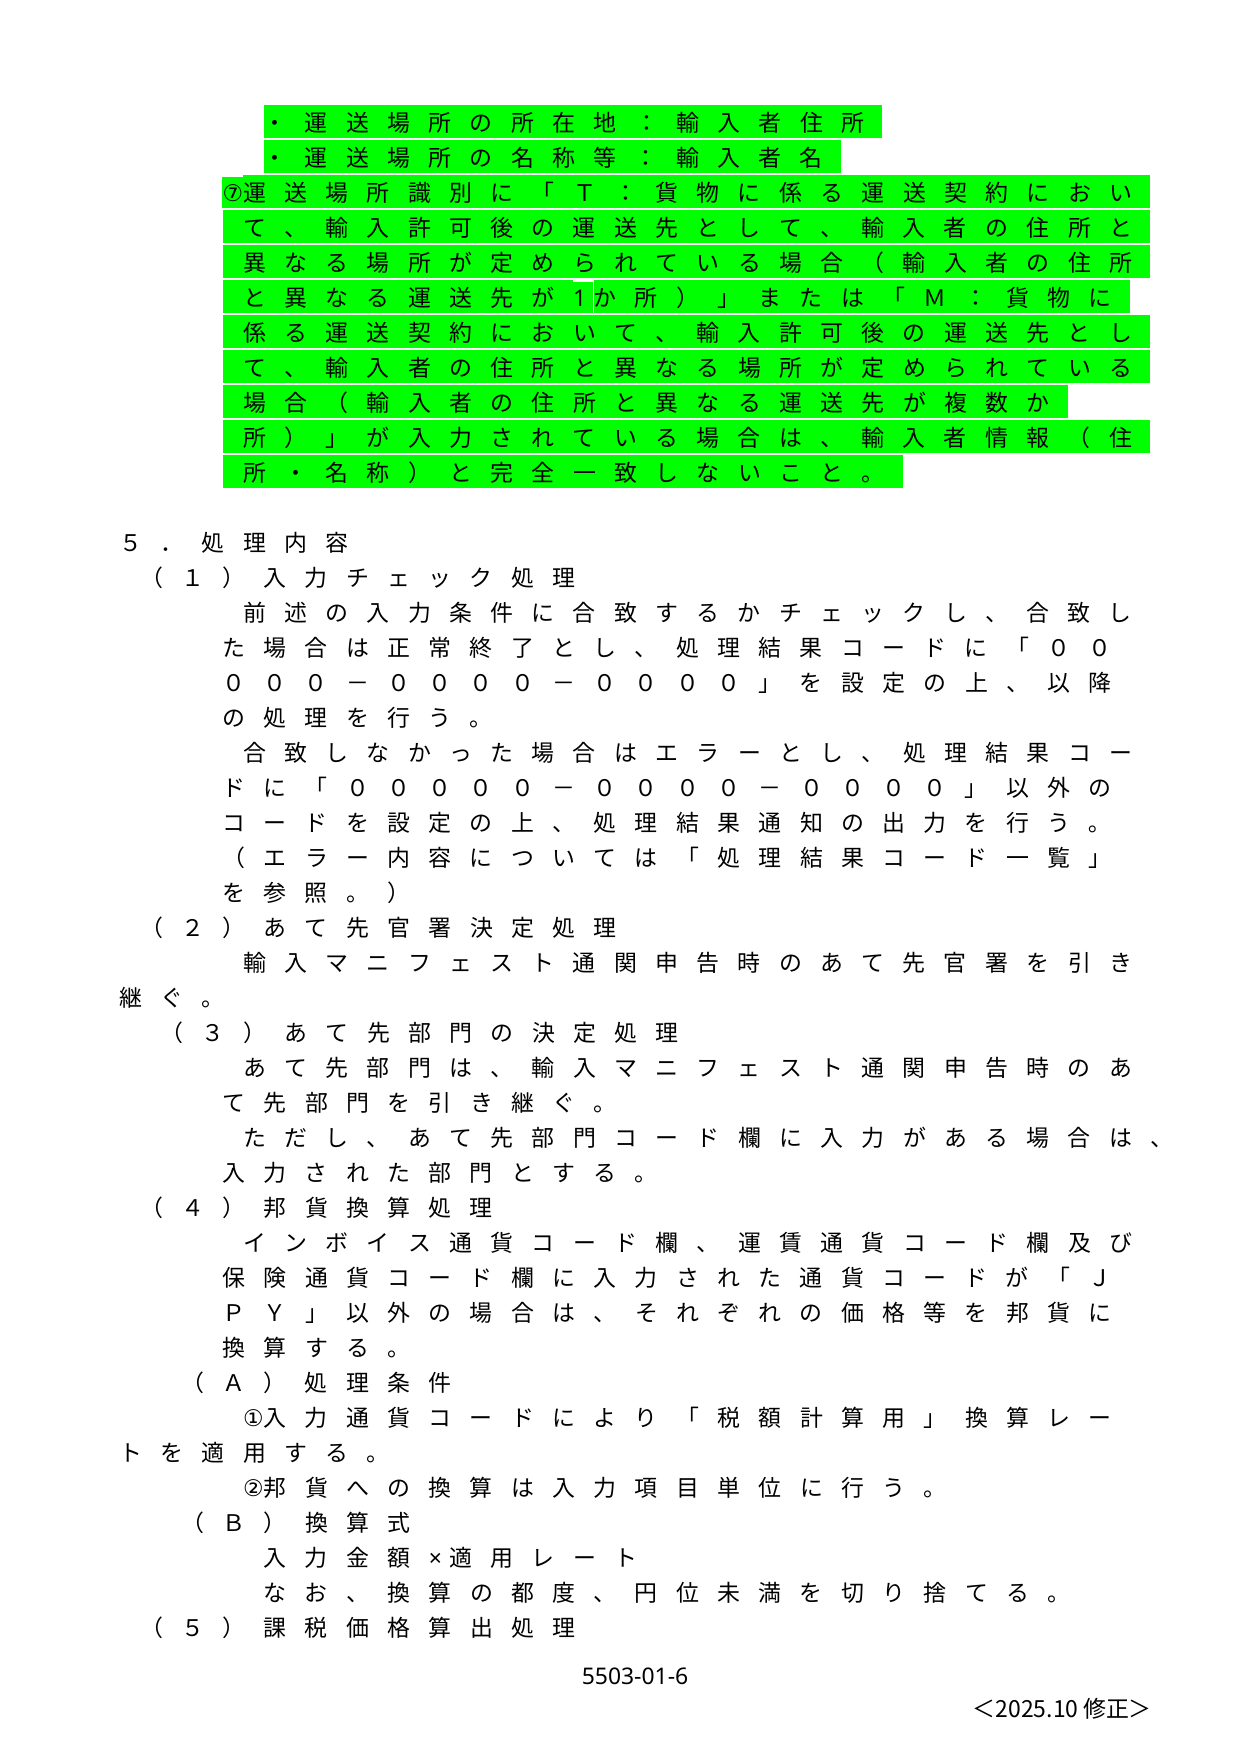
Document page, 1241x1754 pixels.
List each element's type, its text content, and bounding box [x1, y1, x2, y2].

text （４）邦貨換算処理 [119, 1189, 1150, 1224]
text 輸入マニフェスト通関申告時のあて先官署を引き継ぐ。 [119, 944, 1150, 1014]
text 前述の入力条件に合致するかチェックし、合致した場合は正常終了とし、処理結果コードに「０００００－００００－００００」を設定の上、以降の処理を行う。 [202, 594, 1150, 734]
text インボイス通貨コード欄、運賃通貨コード欄及び保険通貨コード欄に入力された通貨コードが「ＪＰＹ」以外の場合は、それぞれの価格等を邦貨に換算する。 [202, 1224, 1150, 1364]
text （５）課税価格算出処理 [119, 1609, 1150, 1644]
text ②邦貨への換算は入力項目単位に行う。 [119, 1469, 1150, 1504]
text ただし、あて先部門コード欄に入力がある場合は、入力された部門とする。 [202, 1119, 1150, 1189]
text （１）入力チェック処理 [140, 559, 1150, 594]
text なお、換算の都度、円位未満を切り捨てる。 [119, 1574, 1150, 1609]
text ５．処理内容 [119, 524, 1150, 559]
text （２）あて先官署決定処理 [119, 909, 1150, 944]
text ・運送場所の名称等：輸入者名 [245, 139, 1150, 174]
text 入力金額×適用レート [119, 1539, 1150, 1574]
text （３）あて先部門の決定処理 [119, 1014, 1150, 1049]
text ①入力通貨コードにより「税額計算用」換算レートを適用する。 [119, 1399, 1150, 1469]
text 合致しなかった場合はエラーとし、処理結果コードに「０００００－００００－００００」以外のコードを設定の上、処理結果通知の出力を行う｡（エラー内容については「処理結果コード一覧」を参照。） [202, 734, 1150, 909]
text ⑦運送場所識別に「Ｔ：貨物に係る運送契約において、輸入許可後の運送先として、輸入者の住所と異なる場所が定められている場合（輸入者の住所と異なる運送先が1か所）」または「Ｍ：貨物に係る運送契約において、輸入許可後の運送先として、輸入者の住所と異なる場所が定められている場合（輸入者の住所と異なる運送先が複数か所）」が入力されている場合は、輸入者情報（住所・名称）と完全一致しないこと。 [202, 174, 1150, 489]
text （Ｂ）換算式 [119, 1504, 1150, 1539]
text あて先部門は、輸入マニフェスト通関申告時のあて先部門を引き継ぐ。 [202, 1049, 1150, 1119]
text （Ａ）処理条件 [119, 1364, 1150, 1399]
text ・運送場所の所在地：輸入者住所 [245, 104, 1150, 139]
